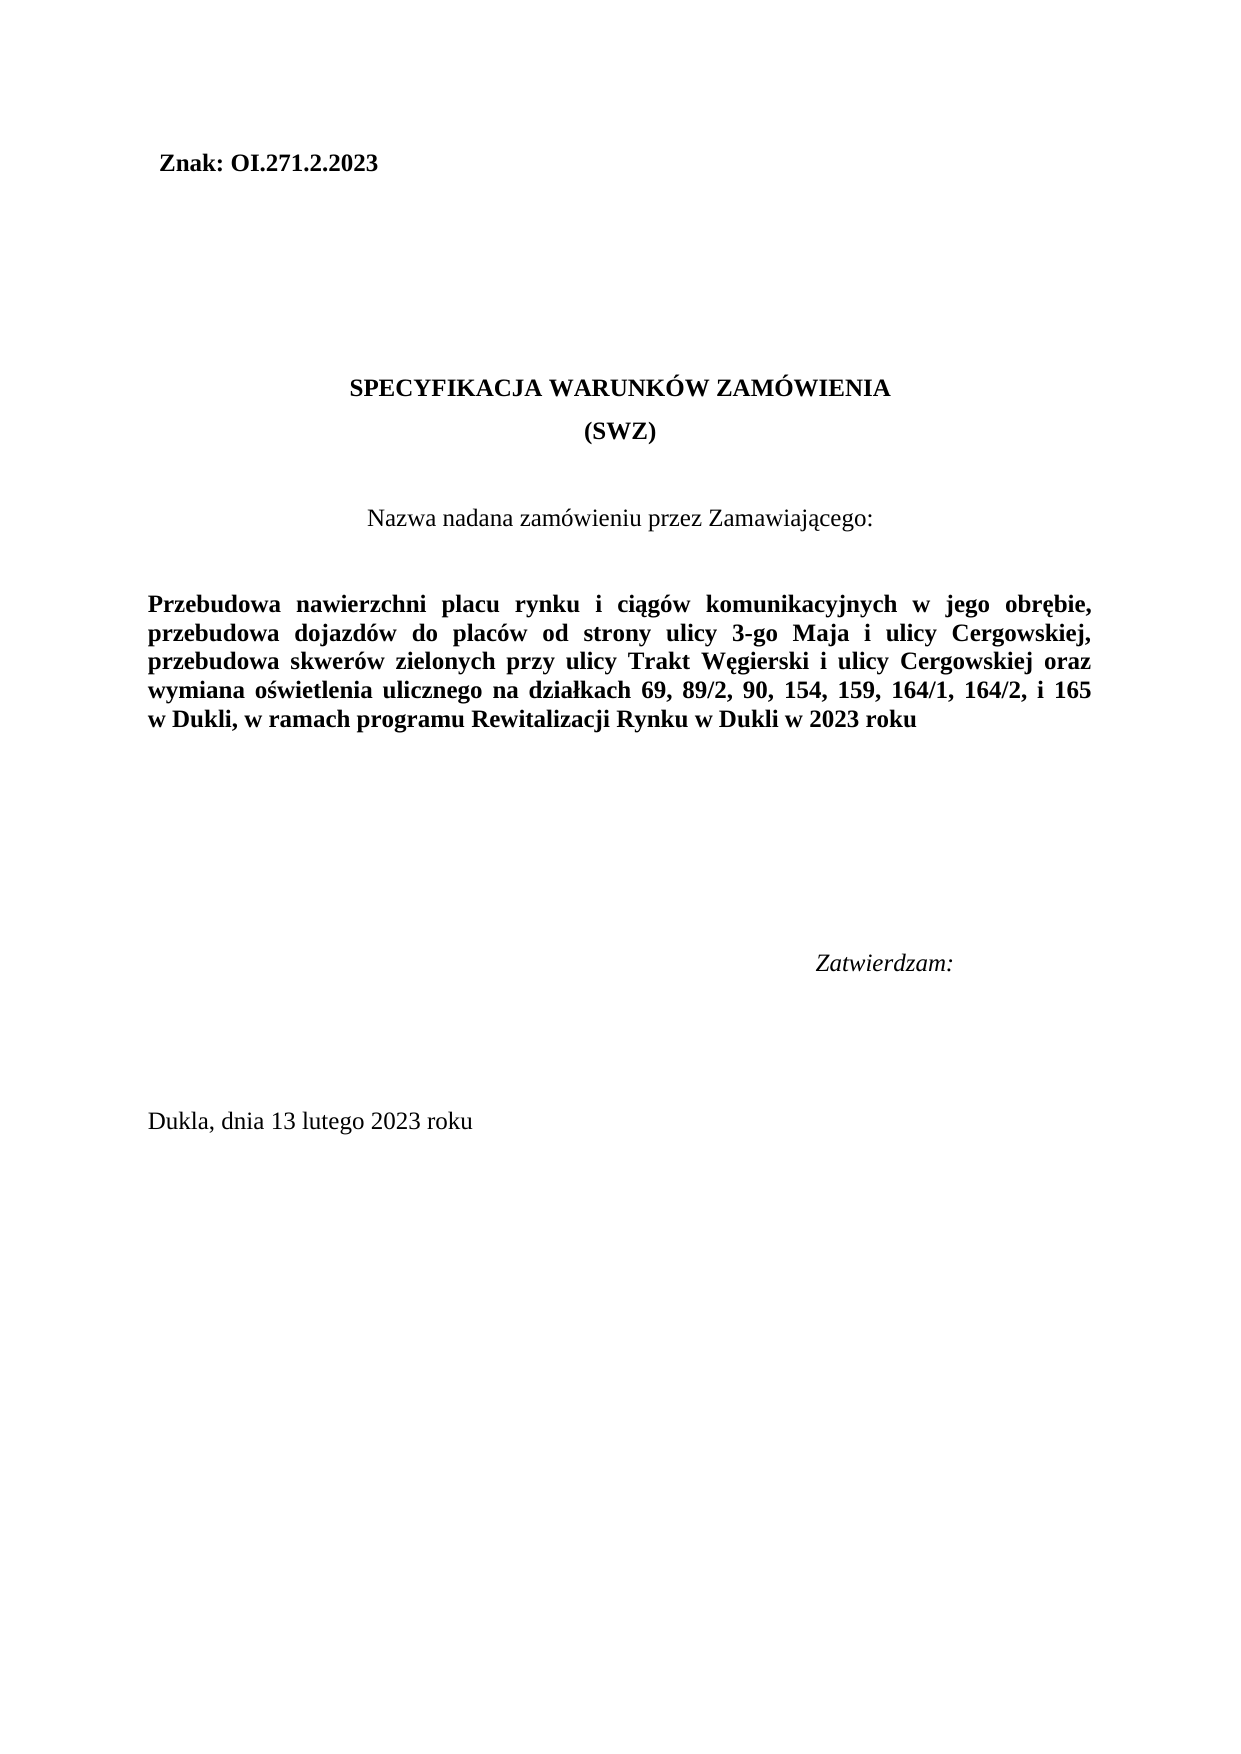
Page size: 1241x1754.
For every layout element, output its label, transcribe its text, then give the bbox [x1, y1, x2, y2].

text Zatwierdzam: [148, 948, 1093, 977]
text Dukla, dnia 13 lutego 2023 roku [148, 1106, 1093, 1135]
text Przebudowa nawierzchni placu rynku i ciągów komunikacyjnych w jego obrębie, przebudowa dojazdów do placów od strony ulicy 3-go Maja i ulicy Cergowskiej, przebudowa skwerów zielonych przy ulicy Trakt Węgierski i ulicy Cergowskiej oraz wymiana oświetlenia ulicznego na działkach 69, 89/2, 90, 154, 159, 164/1, 164/2, i 165 w Dukli, w ramach programu Rewitalizacji Rynku w Dukli w 2023 roku [148, 589, 1093, 733]
text Nazwa nadana zamówieniu przez Zamawiającego: [148, 503, 1093, 531]
text (SWZ) [148, 416, 1093, 445]
text SPECYFIKACJA WARUNKÓW ZAMÓWIENIA [148, 373, 1093, 402]
table_header Znak: OI.271.2.2023 [148, 148, 1178, 201]
